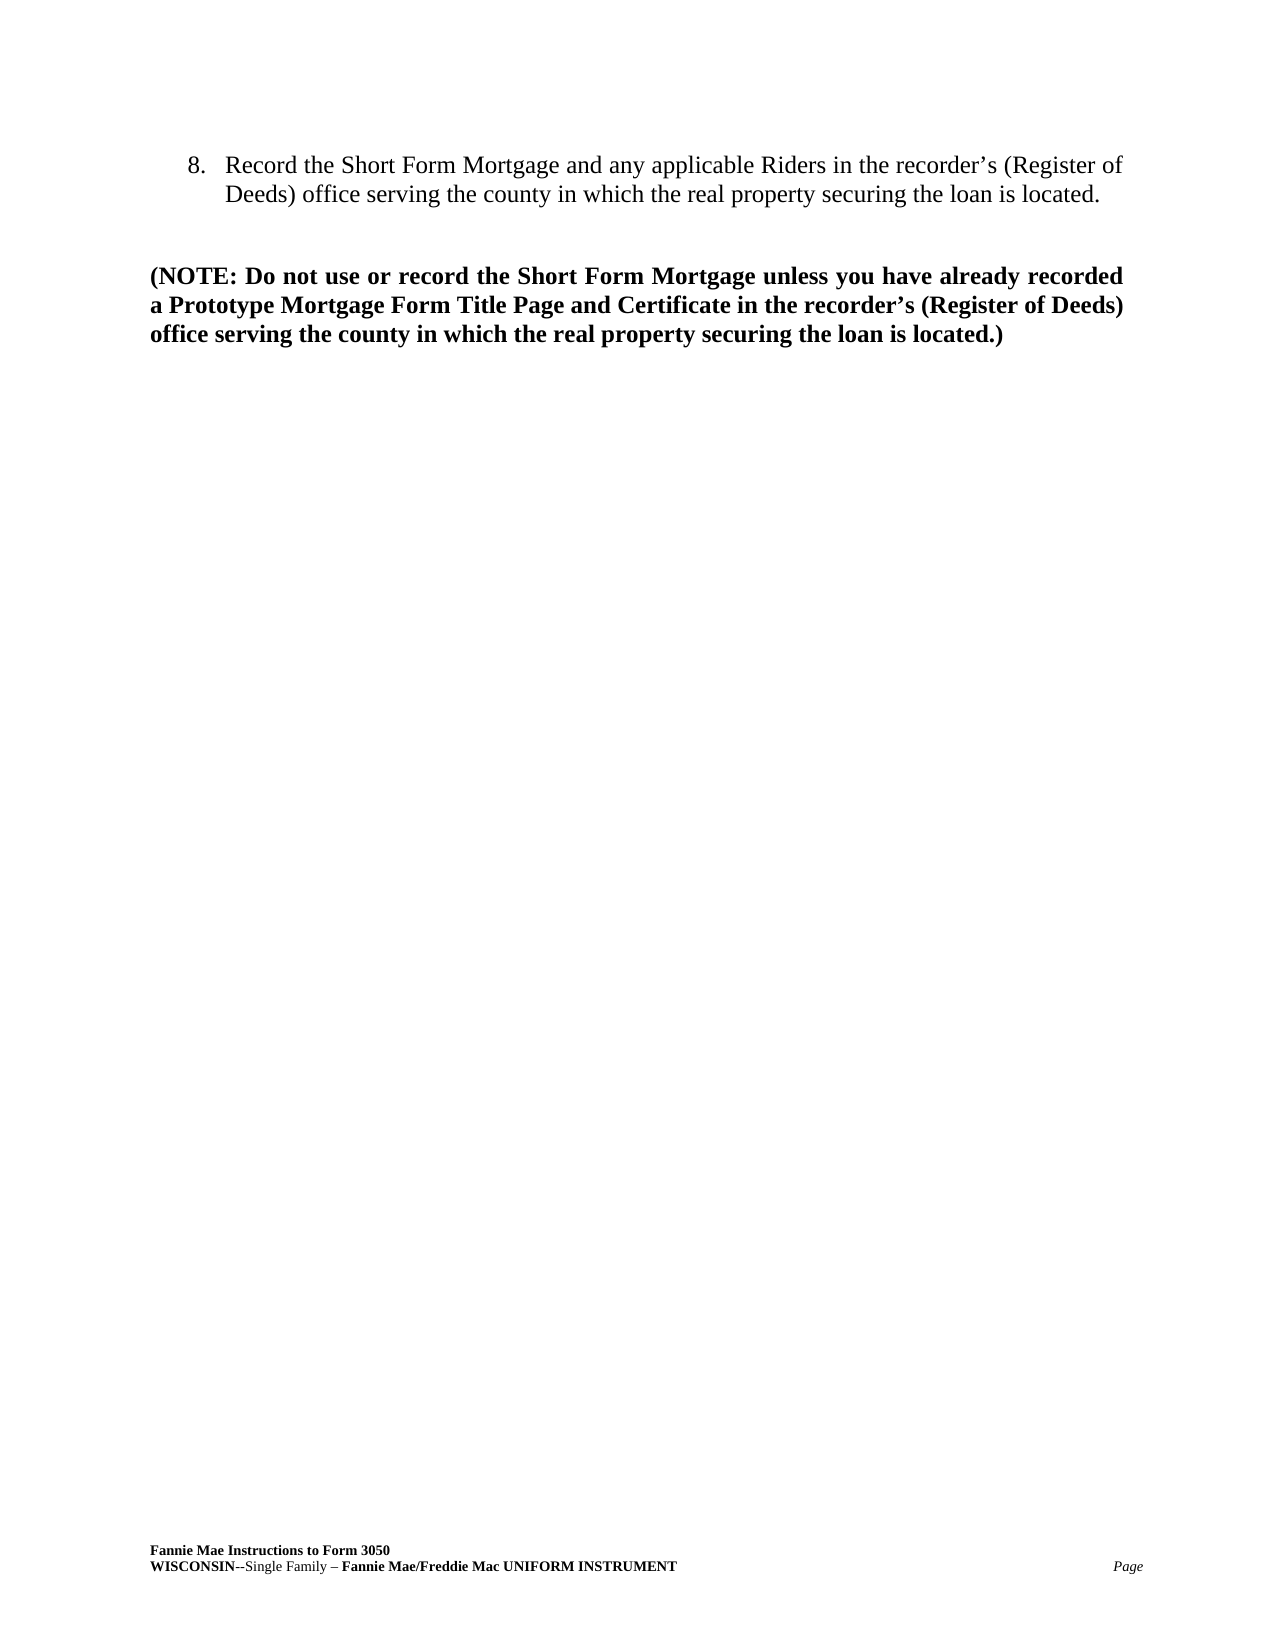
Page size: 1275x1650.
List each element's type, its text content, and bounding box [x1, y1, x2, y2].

list Record the Short Form Mortgage and any applicable Riders in the recorder’s (Register of Deeds) office serving the county in which the real property securing the loan is located. [187, 150, 1125, 207]
text (NOTE: Do not use or record the Short Form Mortgage unless you have already recorded a Prototype Mortgage Form Title Page and Certificate in the recorder’s (Register of Deeds) office serving the county in which the real property securing the loan is located.) [150, 261, 1125, 347]
